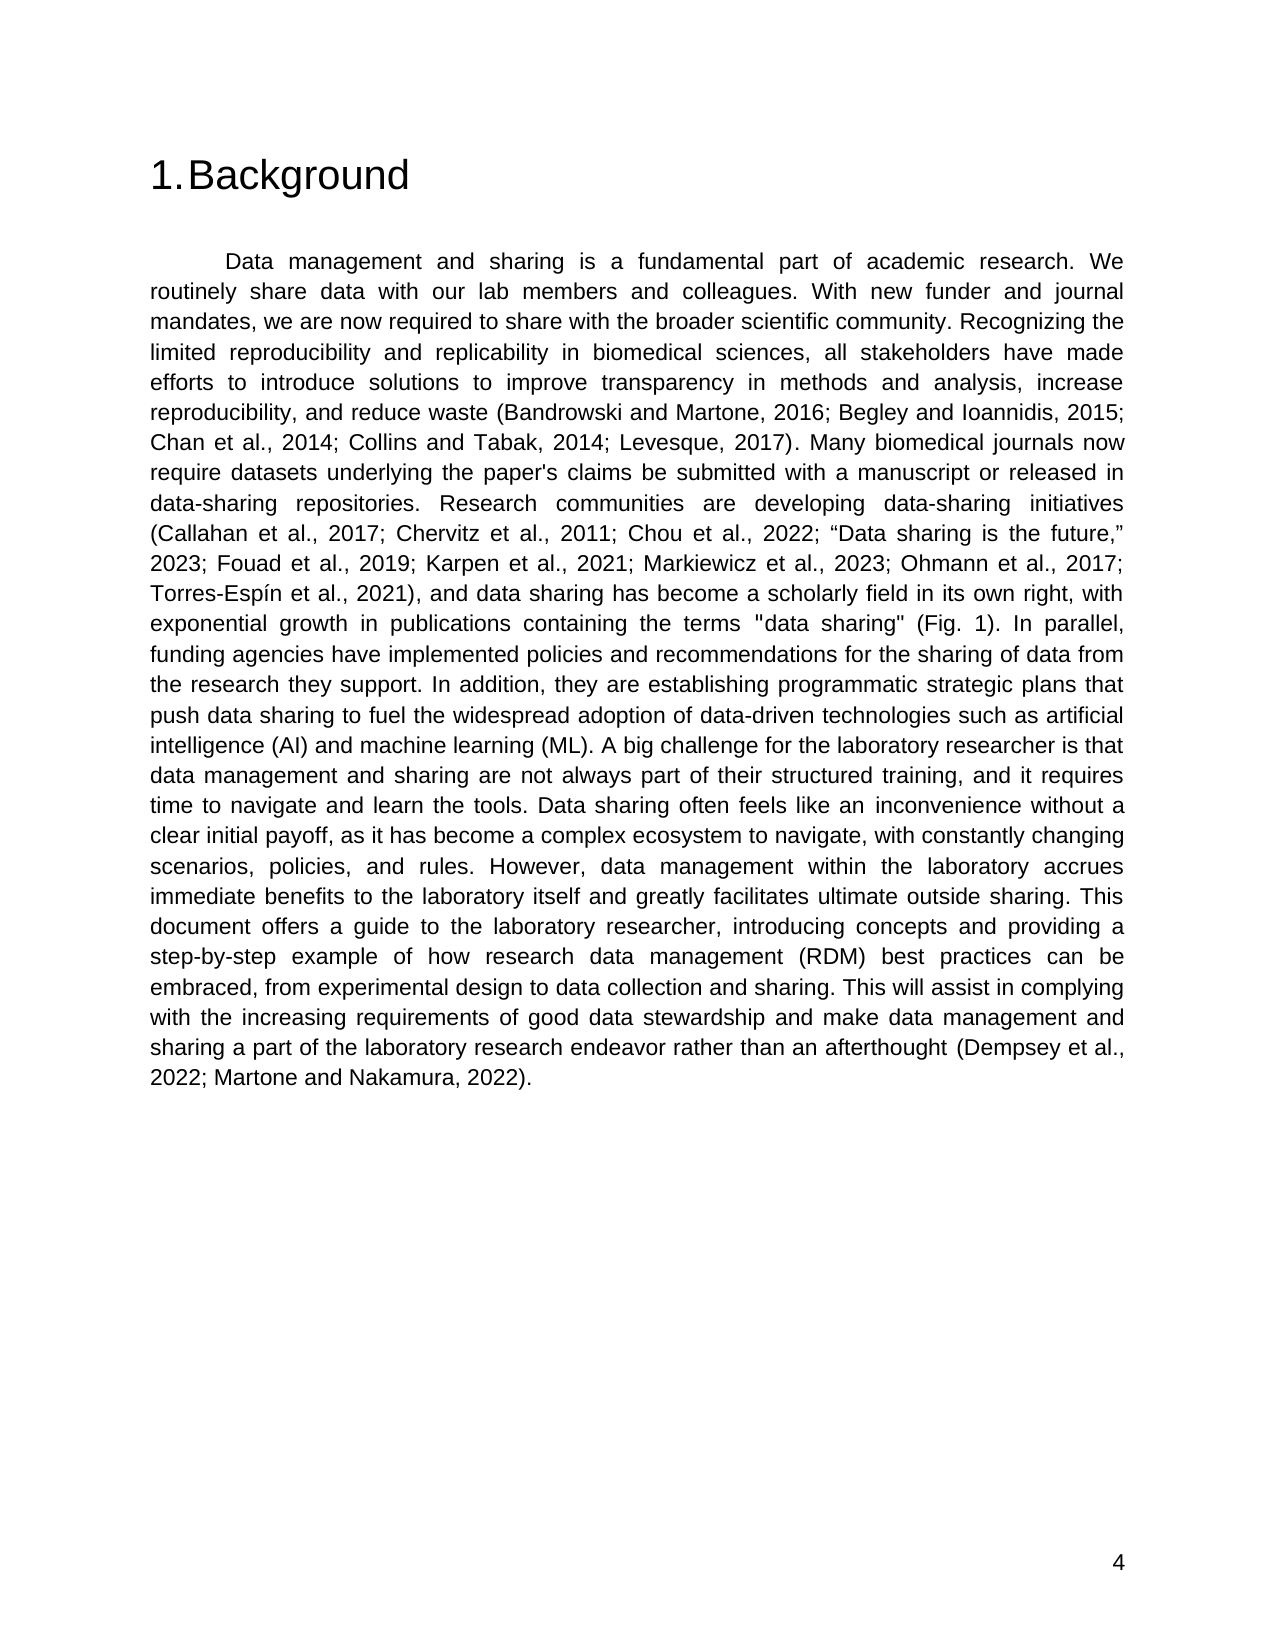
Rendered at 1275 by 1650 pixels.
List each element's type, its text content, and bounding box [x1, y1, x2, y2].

subtitle Background [150, 150, 1125, 198]
text Data management and sharing is a fundamental part of academic research. We routinely share data with our lab members and colleagues. With new funder and journal mandates, we are now required to share with the broader scientific community. Recognizing the limited reproducibility and replicability in biomedical sciences, all stakeholders have made efforts to introduce solutions to improve transparency in methods and analysis, increase reproducibility, and reduce waste (Bandrowski and Martone, 2016; Begley and Ioannidis, 2015; Chan et al., 2014; Collins and Tabak, 2014; Levesque, 2017). Many biomedical journals now require datasets underlying the paper's claims be submitted with a manuscript or released in data-sharing repositories. Research communities are developing data-sharing initiatives (Callahan et al., 2017; Chervitz et al., 2011; Chou et al., 2022; “Data sharing is the future,” 2023; Fouad et al., 2019; Karpen et al., 2021; Markiewicz et al., 2023; Ohmann et al., 2017; Torres-Espín et al., 2021), and data sharing has become a scholarly field in its own right, with exponential growth in publications containing the terms "data sharing" (Fig. 1). In parallel, funding agencies have implemented policies and recommendations for the sharing of data from the research they support. In addition, they are establishing programmatic strategic plans that push data sharing to fuel the widespread adoption of data-driven technologies such as artificial intelligence (AI) and machine learning (ML). A big challenge for the laboratory researcher is that data management and sharing are not always part of their structured training, and it requires time to navigate and learn the tools. Data sharing often feels like an inconvenience without a clear initial payoff, as it has become a complex ecosystem to navigate, with constantly changing scenarios, policies, and rules. However, data management within the laboratory accrues immediate benefits to the laboratory itself and greatly facilitates ultimate outside sharing. This document offers a guide to the laboratory researcher, introducing concepts and providing a step-by-step example of how research data management (RDM) best practices can be embraced, from experimental design to data collection and sharing. This will assist in complying with the increasing requirements of good data stewardship and make data management and sharing a part of the laboratory research endeavor rather than an afterthought (Dempsey et al., 2022; Martone and Nakamura, 2022). [150, 248, 1125, 1090]
